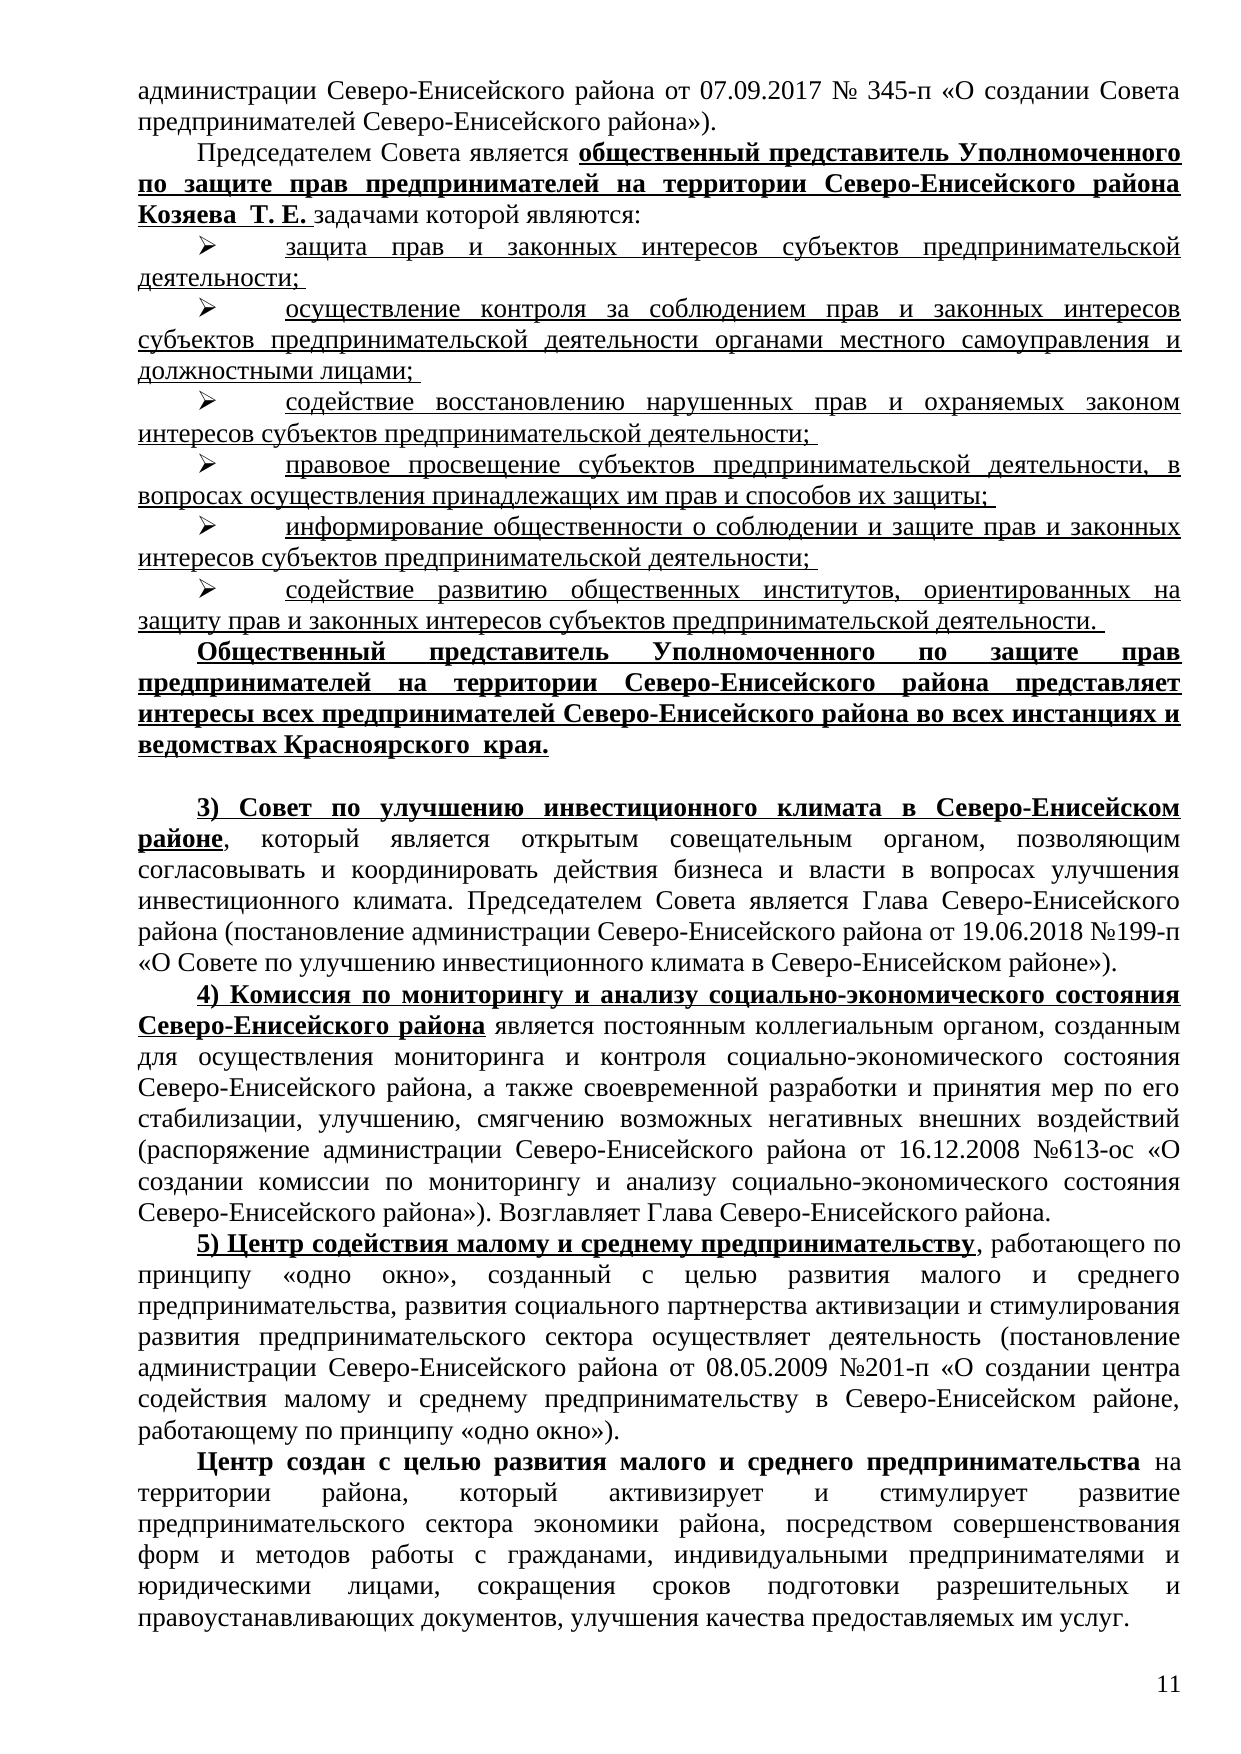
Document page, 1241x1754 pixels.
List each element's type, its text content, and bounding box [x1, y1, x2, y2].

text Общественный представитель Уполномоченного по защите прав предпринимателей на территории Северо-Енисейского района представляет интересы всех предпринимателей Северо-Енисейского района во всех инстанциях и ведомствах Красноярского края. [138, 635, 1181, 693]
list осуществление контроля за соблюдением прав и законных интересов субъектов предпринимательской деятельности органами местного самоуправления и должностными лицами; [138, 352, 1181, 386]
list содействие восстановлению нарушенных прав и охраняемых законом интересов субъектов предпринимательской деятельности; [138, 386, 1181, 448]
text Общественный представитель Уполномоченного по защите прав предпринимателей на территории Северо-Енисейского района представляет интересы всех предпринимателей Северо-Енисейского района во всех инстанциях и ведомствах Красноярского края. [138, 726, 1181, 760]
list содействие развитию общественных институтов, ориентированных на защиту прав и законных интересов субъектов предпринимательской деятельности. [138, 573, 1181, 635]
text 3) Совет по улучшению инвестиционного климата в Северо-Енисейском районе, который является открытым совещательным органом, позволяющим согласовывать и координировать действия бизнеса и власти в вопросах улучшения инвестиционного климата. Председателем Совета является Глава Северо-Енисейского района (постановление администрации Северо-Енисейского района от 19.06.2018 №199-п «О Совете по улучшению инвестиционного климата в Северо-Енисейском районе»). [138, 791, 1181, 978]
list информирование общественности о соблюдении и защите прав и законных интересов субъектов предпринимательской деятельности; [138, 510, 1181, 573]
text Председателем Совета является общественный представитель Уполномоченного по защите прав предпринимателей на территории Северо-Енисейского района Козяева Т. Е. задачами которой являются: [138, 136, 1181, 194]
list правовое просвещение субъектов предпринимательской деятельности, в вопросах осуществления принадлежащих им прав и способов их защиты; [138, 448, 1181, 510]
text Центр создан с целью развития малого и среднего предпринимательства на территории района, который активизирует и стимулирует развитие предпринимательского сектора экономики района, посредством совершенствования форм и методов работы с гражданами, индивидуальными предпринимателями и юридическими лицами, сокращения сроков подготовки разрешительных и правоустанавливающих документов, улучшения качества предоставляемых им услуг. [138, 1445, 1181, 1632]
list осуществление контроля за соблюдением прав и законных интересов субъектов предпринимательской деятельности органами местного самоуправления и должностными лицами; [138, 292, 1181, 350]
text 4) Комиссия по мониторингу и анализу социально-экономического состояния Северо-Енисейского района является постоянным коллегиальным органом, созданным для осуществления мониторинга и контроля социально-экономического состояния Северо-Енисейского района, а также своевременной разработки и принятия мер по его стабилизации, улучшению, смягчению возможных негативных внешних воздействий (распоряжение администрации Северо-Енисейского района от 16.12.2008 №613-ос «О создании комиссии по мониторингу и анализу социально-экономического состояния Северо-Енисейского района»). Возглавляет Глава Северо-Енисейского района. [138, 978, 1181, 1227]
text Председателем Совета является общественный представитель Уполномоченного по защите прав предпринимателей на территории Северо-Енисейского района Козяева Т. Е. задачами которой являются: [138, 196, 1181, 229]
text 5) Центр содействия малому и среднему предпринимательству, работающего по принципу «одно окно», созданный с целью развития малого и среднего предпринимательства, развития социального партнерства активизации и стимулирования развития предпринимательского сектора осуществляет деятельность (постановление администрации Северо-Енисейского района от 08.05.2009 №201-п «О создании центра содействия малому и среднему предпринимательству в Северо-Енисейском районе, работающему по принципу «одно окно»). [138, 1227, 1181, 1445]
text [138, 74, 1181, 136]
list защита прав и законных интересов субъектов предпринимательской деятельности; [138, 229, 1181, 292]
text Общественный представитель Уполномоченного по защите прав предпринимателей на территории Северо-Енисейского района представляет интересы всех предпринимателей Северо-Енисейского района во всех инстанциях и ведомствах Красноярского края. [138, 695, 1181, 724]
